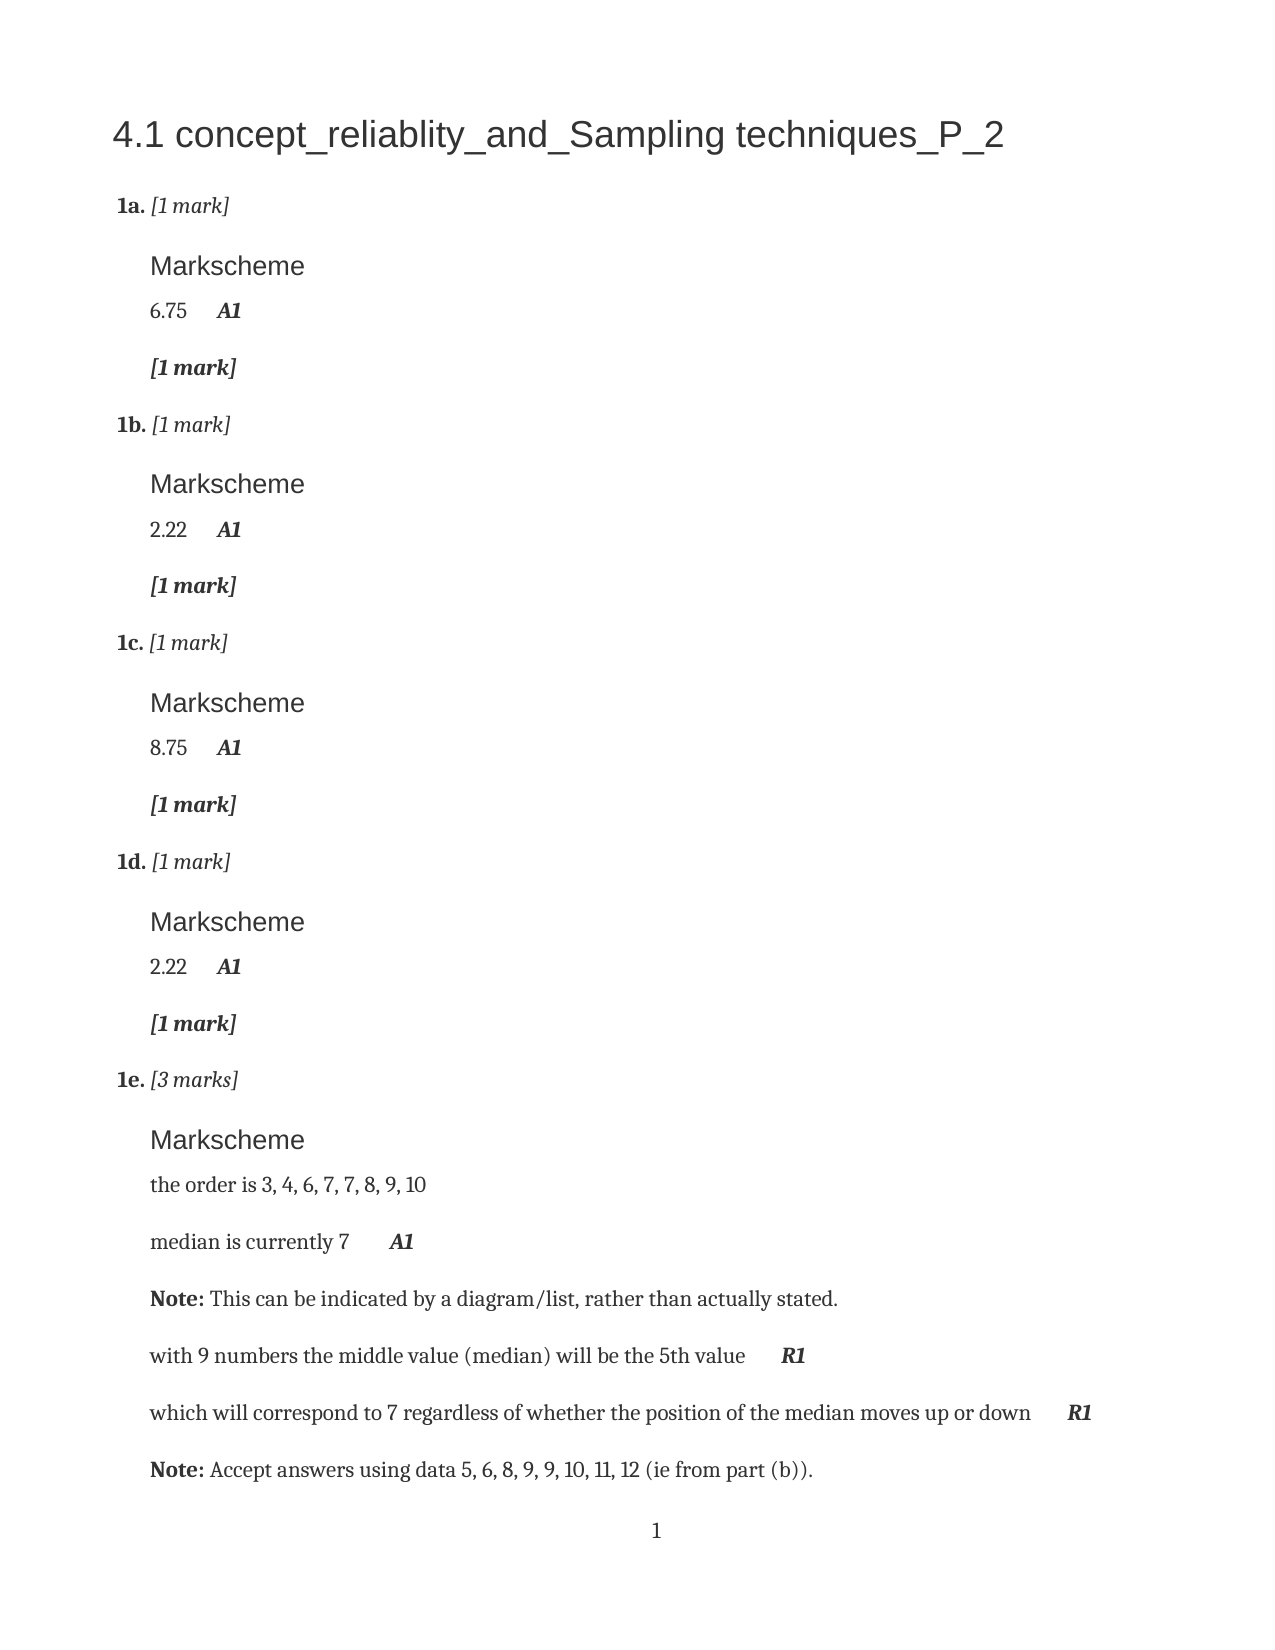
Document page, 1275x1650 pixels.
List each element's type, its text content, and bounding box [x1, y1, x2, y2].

text 1c. [1 mark] [112, 630, 1162, 657]
subtitle Markscheme [150, 687, 1162, 718]
text 6.75 A1 [150, 298, 1162, 324]
text 1e. [3 marks] [112, 1067, 1162, 1094]
subtitle Markscheme [150, 468, 1162, 500]
text Note: This can be indicated by a diagram/list, rather than actually stated. [150, 1286, 1162, 1312]
text 1b. [1 mark] [112, 412, 1162, 438]
text with 9 numbers the middle value (median) will be the 5th value R1 [150, 1343, 1162, 1369]
text [1 mark] [150, 573, 1162, 600]
text [1 mark] [150, 792, 1162, 818]
text median is currently 7 A1 [150, 1229, 1162, 1255]
text which will correspond to 7 regardless of whether the position of the median moves up or down R1 [150, 1399, 1162, 1426]
subtitle Markscheme [150, 1124, 1162, 1155]
text 1d. [1 mark] [112, 849, 1162, 875]
text 2.22 A1 [150, 516, 1162, 543]
text the order is 3, 4, 6, 7, 7, 8, 9, 10 [150, 1172, 1162, 1198]
subtitle 4.1 concept_reliablity_and_Sampling techniques_P_2 [112, 112, 1162, 156]
text Note: Accept answers using data 5, 6, 8, 9, 9, 10, 11, 12 (ie from part (b)). [150, 1456, 1162, 1483]
subtitle Markscheme [150, 250, 1162, 281]
text [1 mark] [150, 355, 1162, 381]
text 1a. [1 mark] [112, 193, 1162, 219]
text 2.22 A1 [150, 953, 1162, 980]
subtitle Markscheme [150, 906, 1162, 937]
text [1 mark] [150, 1010, 1162, 1037]
text 8.75 A1 [150, 735, 1162, 761]
